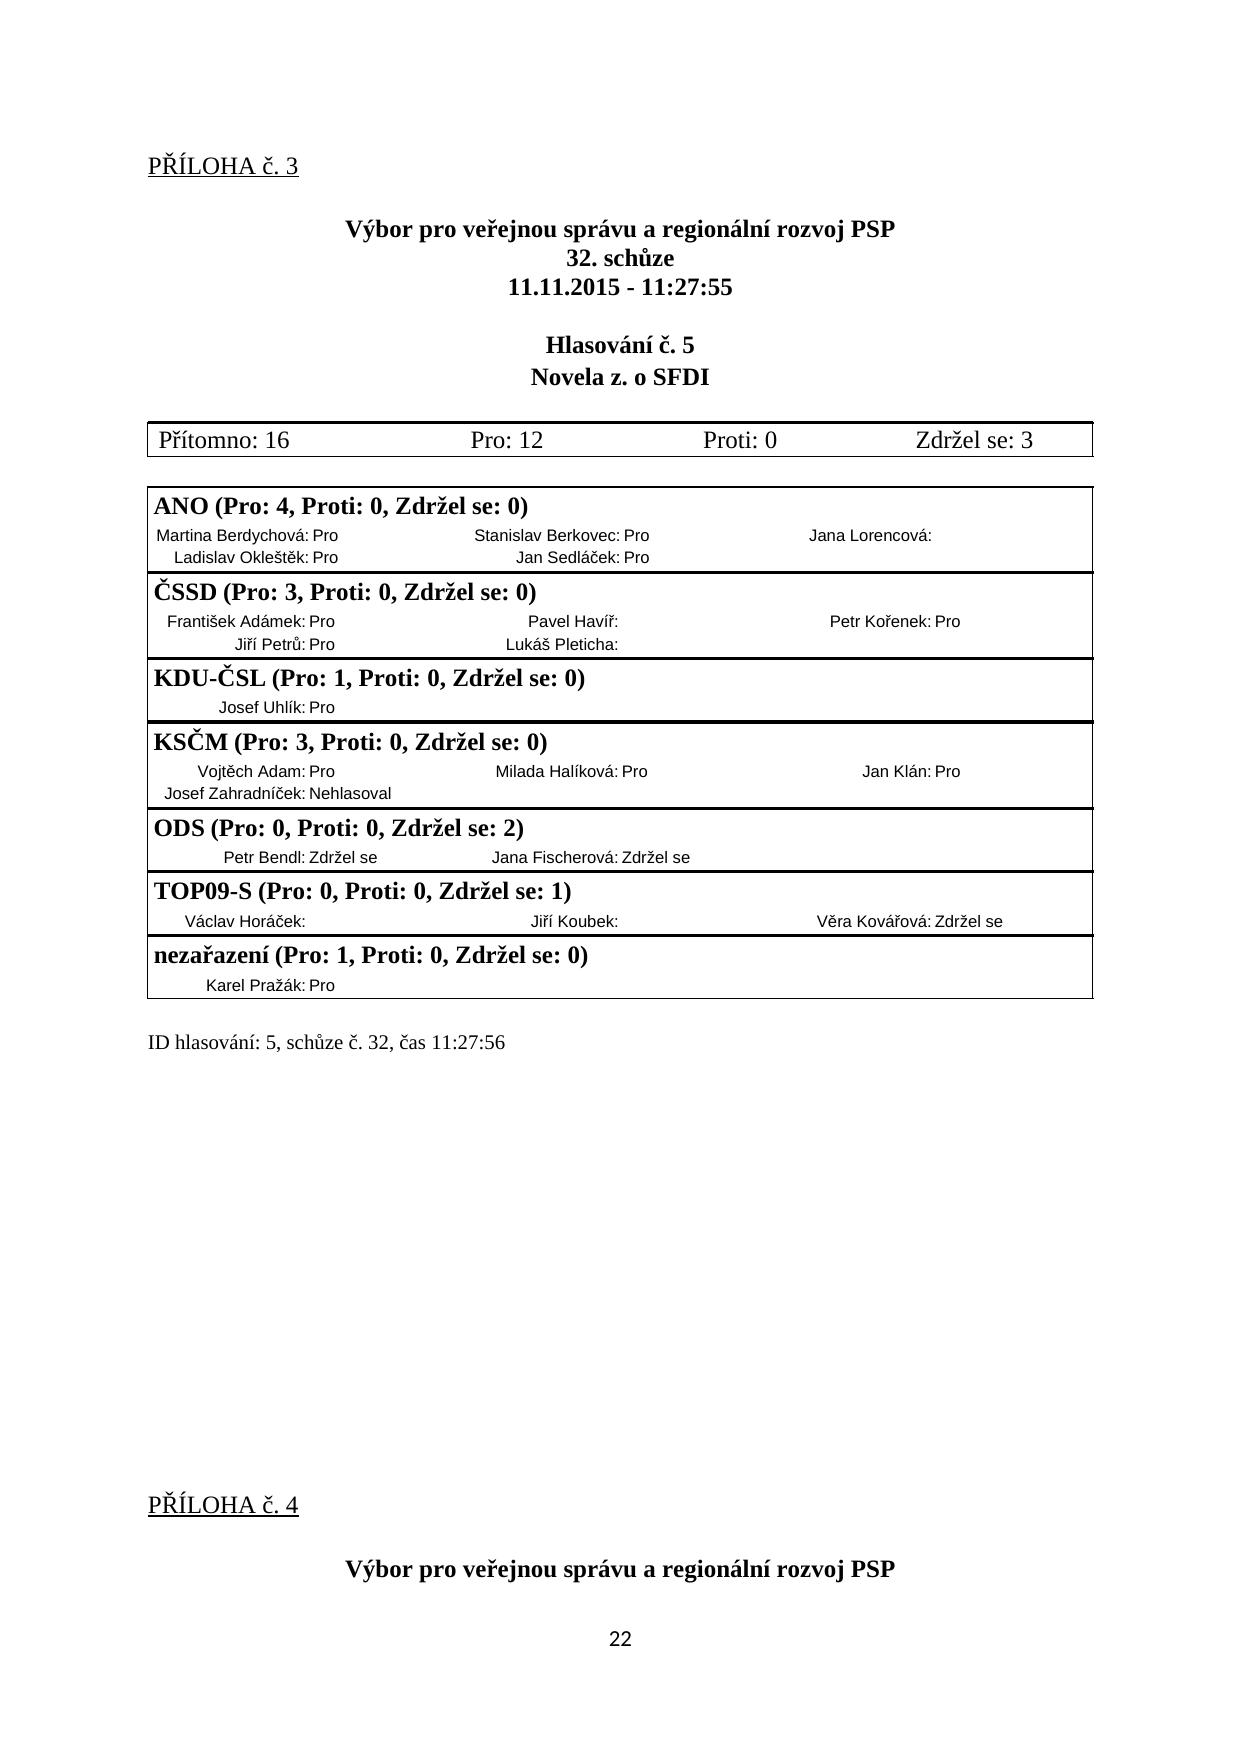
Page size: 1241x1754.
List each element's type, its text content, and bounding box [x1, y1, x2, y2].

table_cell [148, 695, 1092, 720]
table_cell [148, 609, 1092, 657]
table_cell [148, 909, 1092, 934]
table_cell Novela z. o SFDI [148, 360, 1093, 392]
table_cell [148, 972, 1092, 998]
table_header [148, 424, 1092, 456]
text PŘÍLOHA č. 3 [148, 151, 1093, 179]
table_header [148, 937, 1092, 972]
text PŘÍLOHA č. 4 [148, 1490, 1093, 1519]
text ID hlasování: 5, schůze č. 32, čas 11:27:56 [148, 999, 1093, 1054]
table_header [148, 660, 1092, 695]
table_header [148, 724, 1092, 759]
table_header [148, 810, 1092, 845]
table_header Výbor pro veřejnou správu a regionální rozvoj PSP 32. schůze 11.11.2015 - 11:27:55 Hlasování č. 5 [148, 213, 1093, 360]
table_header [148, 488, 1092, 523]
table_cell [148, 845, 1092, 870]
table_cell [148, 759, 1092, 806]
table_header [148, 574, 1092, 609]
table_cell [148, 523, 1092, 571]
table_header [148, 1553, 1093, 1584]
table_header [148, 873, 1092, 908]
